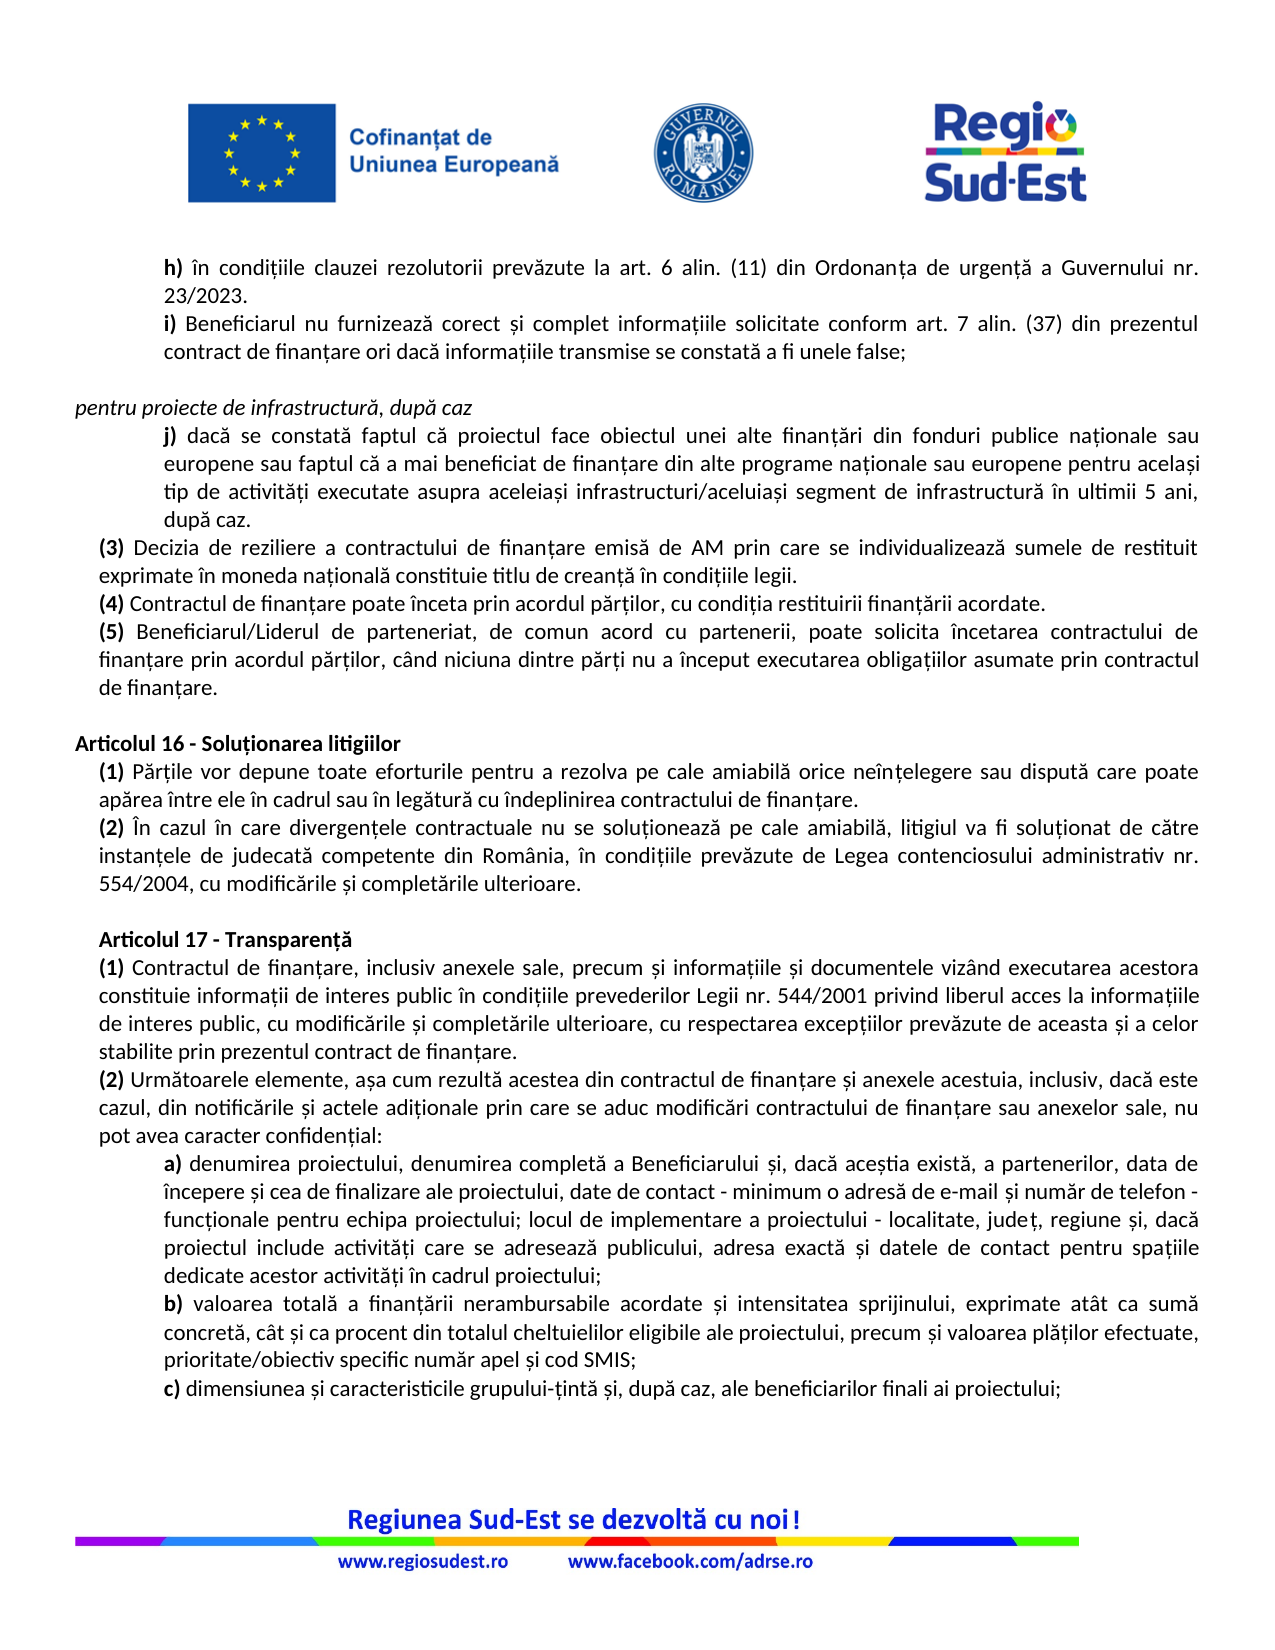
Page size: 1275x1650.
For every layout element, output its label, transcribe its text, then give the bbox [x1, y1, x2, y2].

text (1) Contractul de finanţare, inclusiv anexele sale, precum şi informaţiile şi documentele vizând executarea acestora constituie informaţii de interes public în condiţiile prevederilor Legii nr. 544/2001 privind liberul acces la informaţiile de interes public, cu modificările şi completările ulterioare, cu respectarea excepţiilor prevăzute de aceasta şi a celor stabilite prin prezentul contract de finanţare. [98, 953, 1200, 1065]
text h) în condiţiile clauzei rezolutorii prevăzute la art. 6 alin. (11) din Ordonanţa de urgenţă a Guvernului nr. 23/2023. [164, 253, 1200, 309]
text a) denumirea proiectului, denumirea completă a Beneficiarului şi, dacă aceştia există, a partenerilor, data de începere şi cea de finalizare ale proiectului, date de contact - minimum o adresă de e-mail şi număr de telefon - funcţionale pentru echipa proiectului; locul de implementare a proiectului - localitate, judeţ, regiune şi, dacă proiectul include activităţi care se adresează publicului, adresa exactă şi datele de contact pentru spaţiile dedicate acestor activităţi în cadrul proiectului; [164, 1149, 1200, 1289]
text (3) Decizia de reziliere a contractului de finanţare emisă de AM prin care se individualizează sumele de restituit exprimate în moneda naţională constituie titlu de creanţă în condiţiile legii. [98, 533, 1200, 589]
picture [155, 73, 1120, 225]
text Articolul 16 - Soluţionarea litigiilor [75, 729, 1200, 757]
text (2) În cazul în care divergenţele contractuale nu se soluţionează pe cale amiabilă, litigiul va fi soluţionat de către instanţele de judecată competente din România, în condiţiile prevăzute de Legea contenciosului administrativ nr. 554/2004, cu modificările şi completările ulterioare. [98, 813, 1200, 897]
text Articolul 17 - Transparenţă [98, 925, 1200, 953]
text i) Beneficiarul nu furnizează corect şi complet informaţiile solicitate conform art. 7 alin. (37) din prezentul contract de finanţare ori dacă informaţiile transmise se constată a fi unele false; [164, 309, 1200, 365]
text pentru proiecte de infrastructură, după caz [75, 393, 1200, 421]
text j) dacă se constată faptul că proiectul face obiectul unei alte finanţări din fonduri publice naţionale sau europene sau faptul că a mai beneficiat de finanţare din alte programe naţionale sau europene pentru acelaşi tip de activităţi executate asupra aceleiaşi infrastructuri/aceluiaşi segment de infrastructură în ultimii 5 ani, după caz. [164, 421, 1200, 533]
text c) dimensiunea şi caracteristicile grupului-ţintă şi, după caz, ale beneficiarilor finali ai proiectului; [164, 1374, 1200, 1402]
text (4) Contractul de finanţare poate înceta prin acordul părţilor, cu condiţia restituirii finanţării acordate. [98, 589, 1200, 617]
text (2) Următoarele elemente, aşa cum rezultă acestea din contractul de finanţare şi anexele acestuia, inclusiv, dacă este cazul, din notificările şi actele adiţionale prin care se aduc modificări contractului de finanţare sau anexelor sale, nu pot avea caracter confidenţial: [98, 1065, 1200, 1149]
text (1) Părţile vor depune toate eforturile pentru a rezolva pe cale amiabilă orice neînţelegere sau dispută care poate apărea între ele în cadrul sau în legătură cu îndeplinirea contractului de finanţare. [98, 757, 1200, 813]
text (5) Beneficiarul/Liderul de parteneriat, de comun acord cu partenerii, poate solicita încetarea contractului de finanţare prin acordul părţilor, când niciuna dintre părţi nu a început executarea obligaţiilor asumate prin contractul de finanţare. [98, 617, 1200, 701]
text b) valoarea totală a finanţării nerambursabile acordate şi intensitatea sprijinului, exprimate atât ca sumă concretă, cât şi ca procent din totalul cheltuielilor eligibile ale proiectului, precum şi valoarea plăţilor efectuate, prioritate/obiectiv specific număr apel şi cod SMIS; [164, 1289, 1200, 1374]
picture [75, 1508, 1079, 1577]
